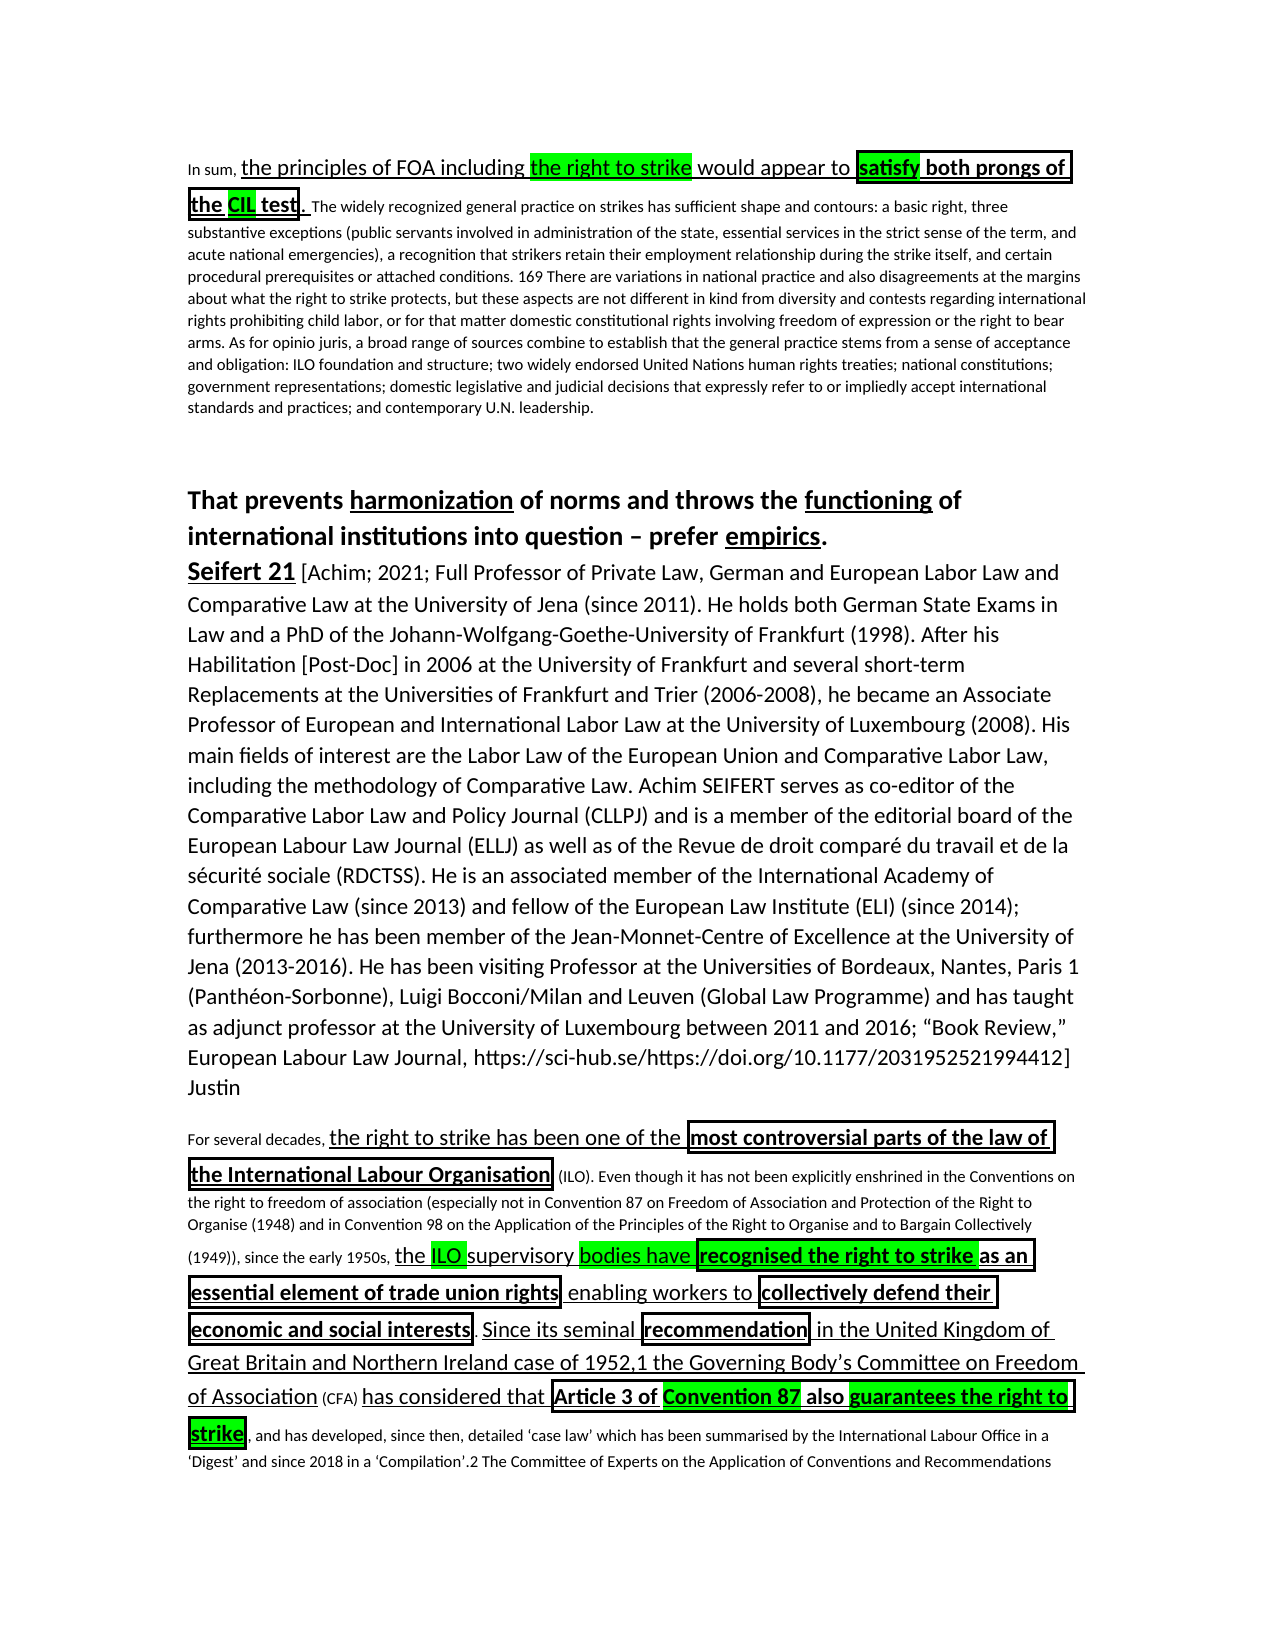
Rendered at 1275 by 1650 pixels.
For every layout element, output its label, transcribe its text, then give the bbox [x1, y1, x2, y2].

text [187, 1120, 1087, 1472]
subtitle That prevents harmonization of norms and throws the functioning of international institutions into question – prefer empirics. [187, 483, 1087, 552]
text Seifert 21 [Achim; 2021; Full Professor of Private Law, German and European Labor Law and Comparative Law at the University of Jena (since 2011). He holds both German State Exams in Law and a PhD of the Johann-Wolfgang-Goethe-University of Frankfurt (1998). After his Habilitation [Post-Doc] in 2006 at the University of Frankfurt and several short-term Replacements at the Universities of Frankfurt and Trier (2006-2008), he became an Associate Professor of European and International Labor Law at the University of Luxembourg (2008). His main fields of interest are the Labor Law of the European Union and Comparative Labor Law, including the methodology of Comparative Law. Achim SEIFERT serves as co-editor of the Comparative Labor Law and Policy Journal (CLLPJ) and is a member of the editorial board of the European Labour Law Journal (ELLJ) as well as of the Revue de droit comparé du travail et de la sécurité sociale (RDCTSS). He is an associated member of the International Academy of Comparative Law (since 2013) and fellow of the European Law Institute (ELI) (since 2014); furthermore he has been member of the Jean-Monnet-Centre of Excellence at the University of Jena (2013-2016). He has been visiting Professor at the Universities of Bordeaux, Nantes, Paris 1 (Panthéon-Sorbonne), Luigi Bocconi/Milan and Leuven (Global Law Programme) and has taught as adjunct professor at the University of Luxembourg between 2011 and 2016; “Book Review,” European Labour Law Journal, https://sci-hub.se/https://doi.org/10.1177/2031952521994412] Justin [187, 554, 1087, 1101]
text In sum, the principles of FOA including the right to strike would appear to satisfy both prongs of the CIL test. The widely recognized general practice on strikes has sufficient shape and contours: a basic right, three substantive exceptions (public servants involved in administration of the state, essential services in the strict sense of the term, and acute national emergencies), a recognition that strikers retain their employment relationship during the strike itself, and certain procedural prerequisites or attached conditions. 169 There are variations in national practice and also disagreements at the margins about what the right to strike protects, but these aspects are not different in kind from diversity and contests regarding international rights prohibiting child labor, or for that matter domestic constitutional rights involving freedom of expression or the right to bear arms. As for opinio juris, a broad range of sources combine to establish that the general practice stems from a sense of acceptance and obligation: ILO foundation and structure; two widely endorsed United Nations human rights treaties; national constitutions; government representations; domestic legislative and judicial decisions that expressly refer to or impliedly accept international standards and practices; and contemporary U.N. leadership. [187, 150, 1087, 418]
